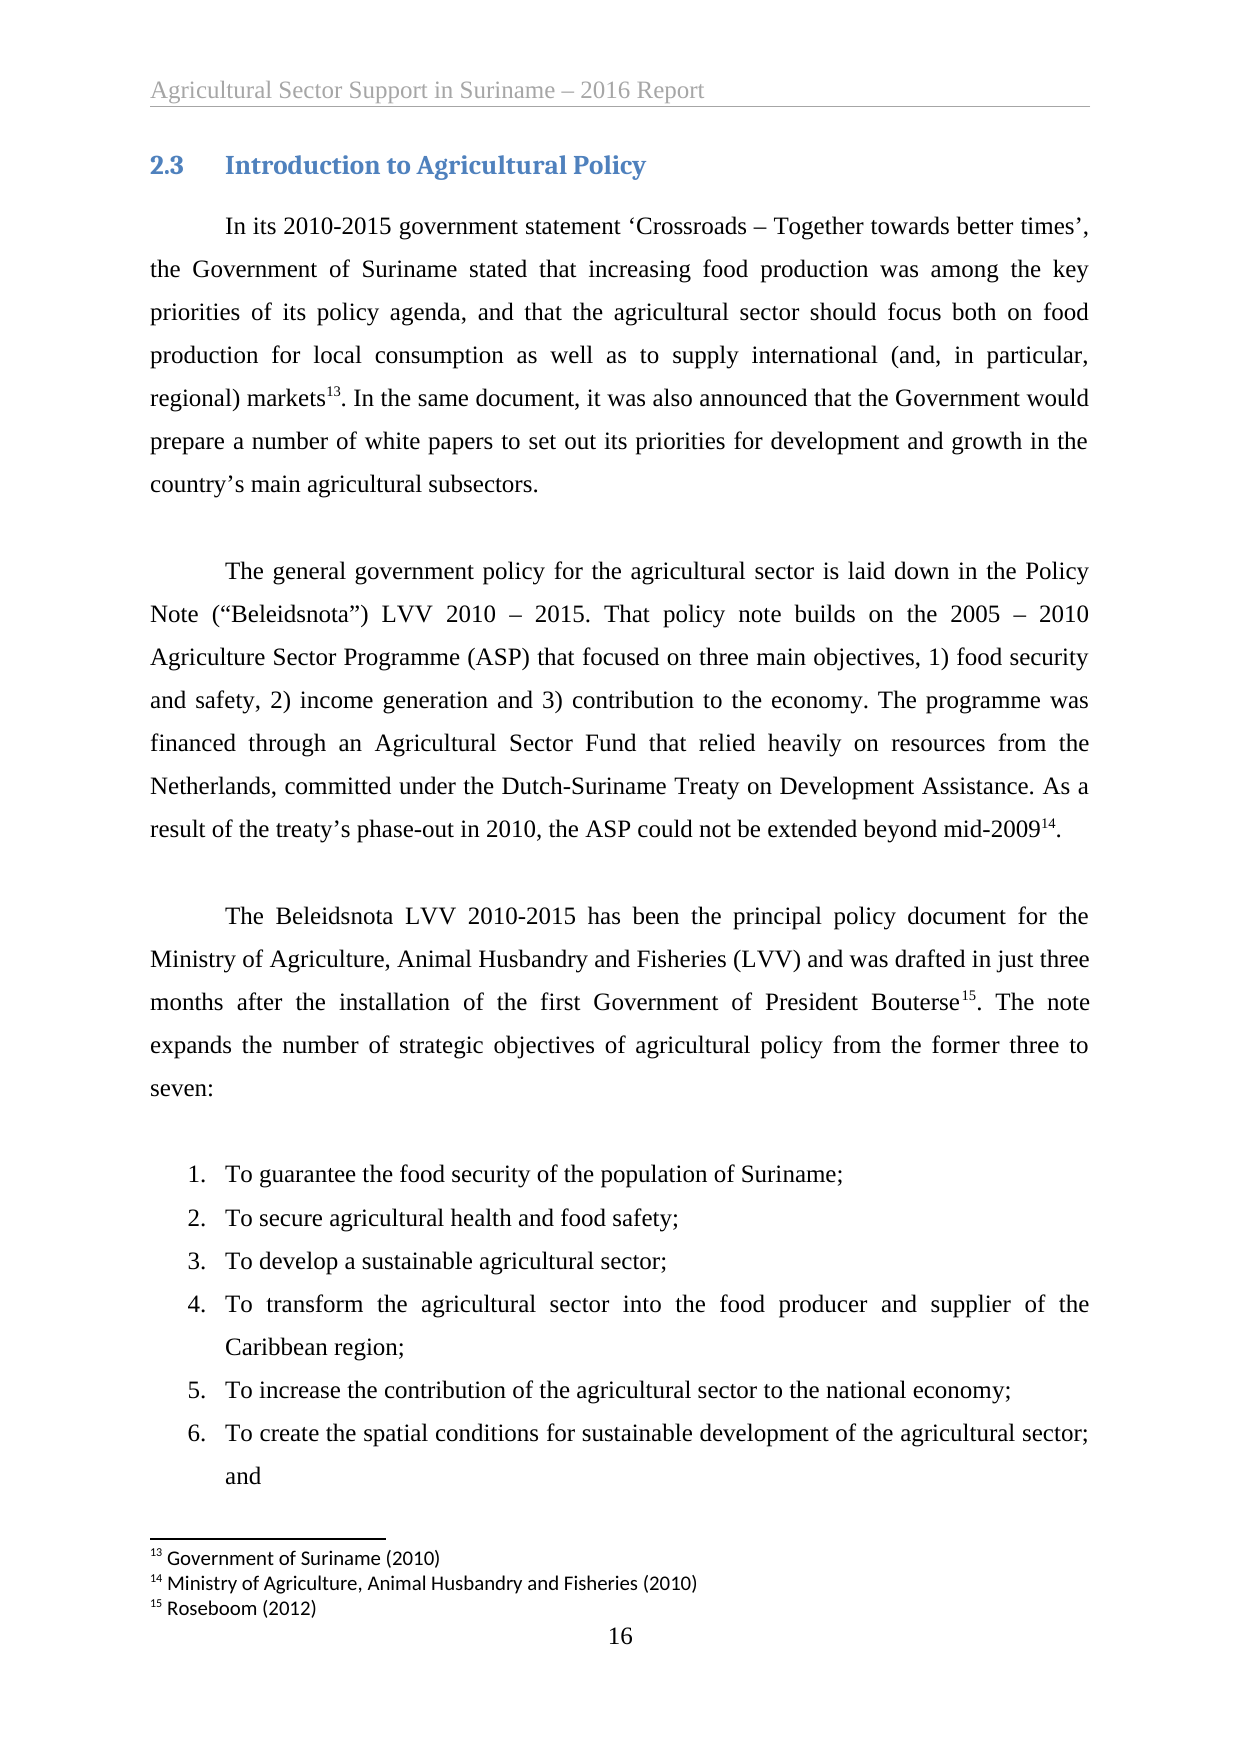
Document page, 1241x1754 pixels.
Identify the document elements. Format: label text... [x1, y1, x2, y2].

text The general government policy for the agricultural sector is laid down in the Policy Note (“Beleidsnota”) LVV 2010 – 2015. That policy note builds on the 2005 – 2010 Agriculture Sector Programme (ASP) that focused on three main objectives, 1) food security and safety, 2) income generation and 3) contribution to the economy. The programme was financed through an Agricultural Sector Fund that relied heavily on resources from the Netherlands, committed under the Dutch-Suriname Treaty on Development Assistance. As a result of the treaty’s phase-out in 2010, the ASP could not be extended beyond mid-2009. [150, 556, 1090, 843]
list To guarantee the food security of the population of Suriname; [187, 1159, 1090, 1188]
list To increase the contribution of the agricultural sector to the national economy; [187, 1375, 1090, 1404]
text The Beleidsnota LVV 2010-2015 has been the principal policy document for the Ministry of Agriculture, Animal Husbandry and Fisheries (LVV) and was drafted in just three months after the installation of the first Government of President Bouterse. The note expands the number of strategic objectives of agricultural policy from the former three to seven: [150, 901, 1090, 1102]
list To transform the agricultural sector into the food producer and supplier of the Caribbean region; [187, 1289, 1090, 1361]
subtitle Introduction to Agricultural Policy [150, 150, 1090, 181]
list To create the spatial conditions for sustainable development of the agricultural sector; and [187, 1418, 1090, 1490]
list To develop a sustainable agricultural sector; [187, 1246, 1090, 1274]
text In its 2010-2015 government statement ‘Crossroads – Together towards better times’, the Government of Suriname stated that increasing food production was among the key priorities of its policy agenda, and that the agricultural sector should focus both on food production for local consumption as well as to supply international (and, in particular, regional) markets. In the same document, it was also announced that the Government would prepare a number of white papers to set out its priorities for development and growth in the country’s main agricultural subsectors. [150, 211, 1090, 498]
list To secure agricultural health and food safety; [187, 1203, 1090, 1231]
